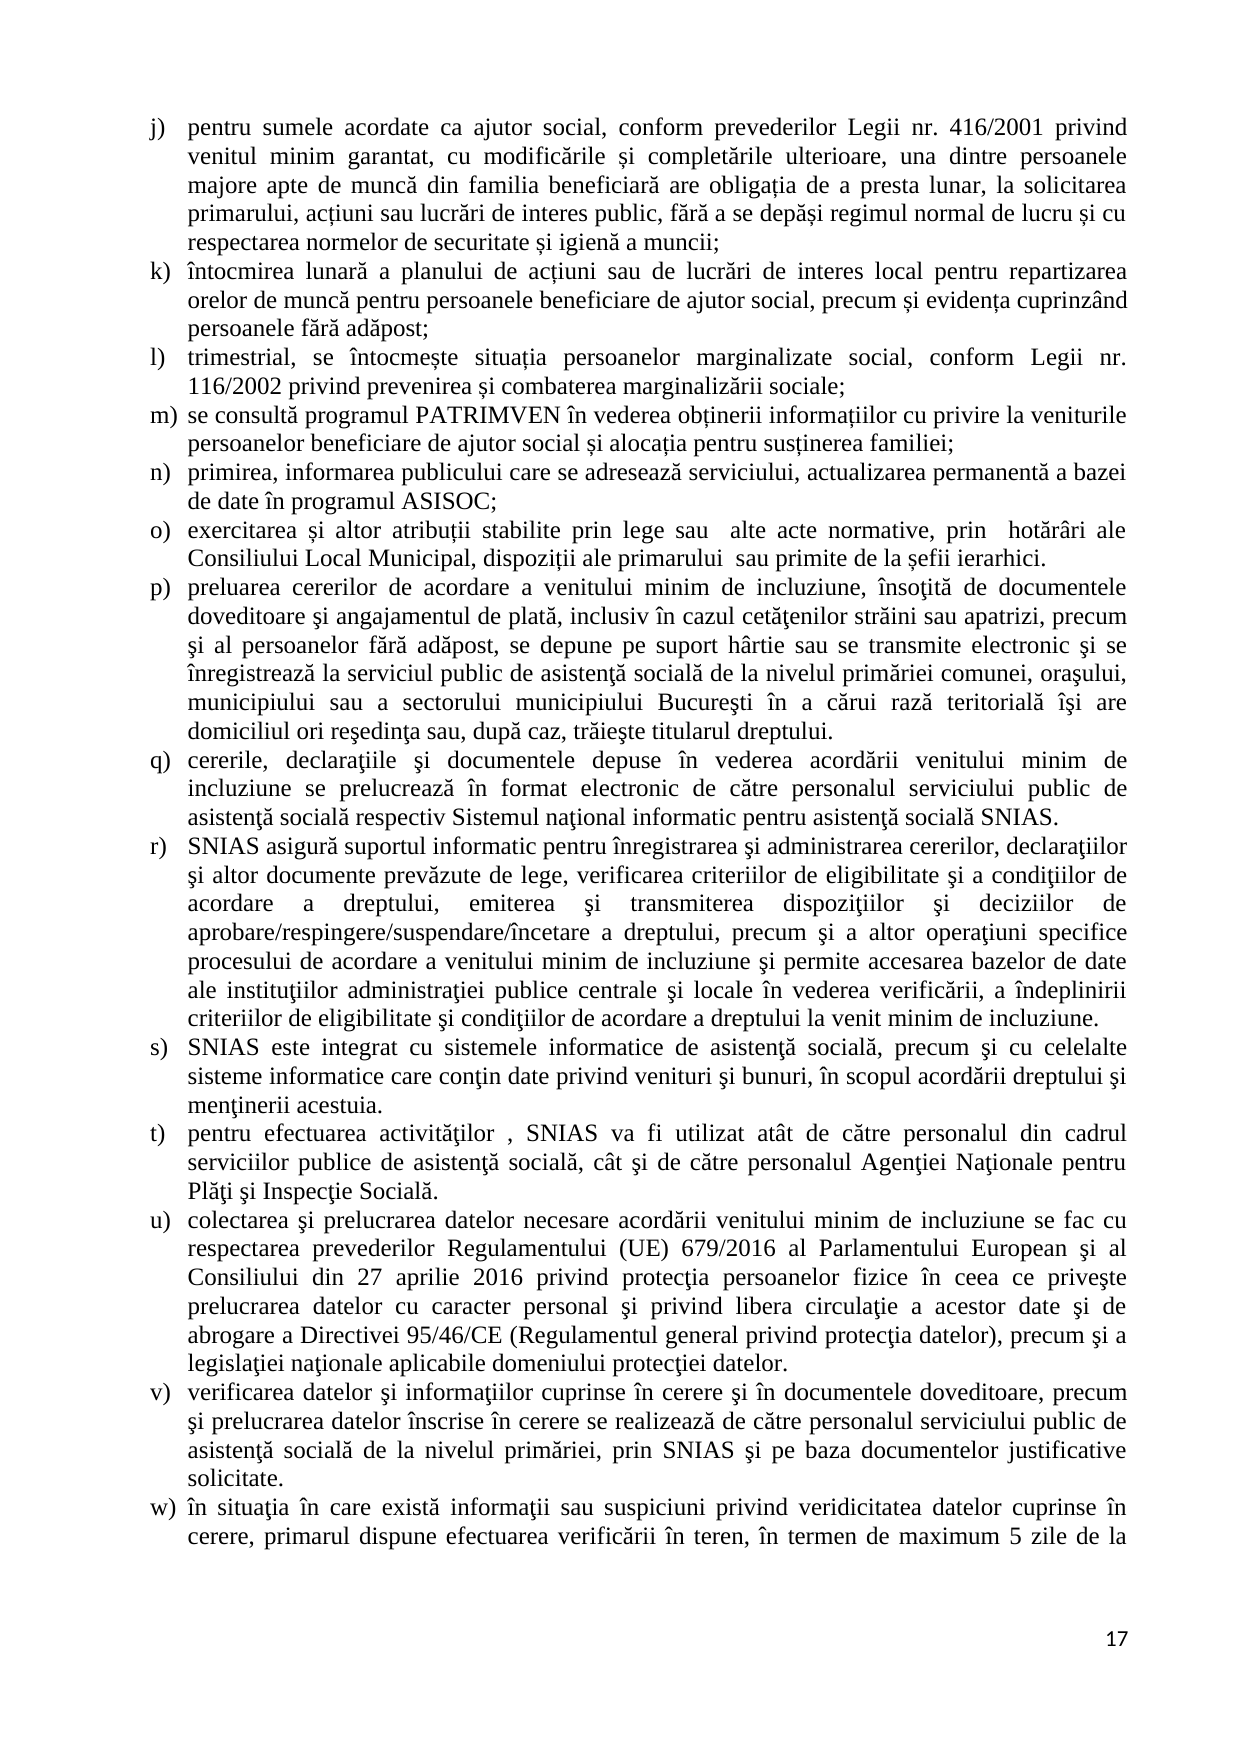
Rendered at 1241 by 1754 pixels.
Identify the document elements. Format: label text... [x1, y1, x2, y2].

list pentru efectuarea activităţilor , SNIAS va fi utilizat atât de către personalul din cadrul serviciilor publice de asistenţă socială, cât şi de către personalul Agenţiei Naţionale pentru Plăţi şi Inspecţie Socială. [150, 1118, 1128, 1205]
list cererile, declaraţiile şi documentele depuse în vederea acordării venitului minim de incluziune se prelucrează în format electronic de către personalul serviciului public de asistenţă socială respectiv Sistemul naţional informatic pentru asistenţă socială SNIAS. [150, 745, 1128, 831]
list trimestrial, se întocmește situația persoanelor marginalizate social, conform Legii nr. 116/2002 privind prevenirea și combaterea marginalizării sociale; [150, 342, 1128, 400]
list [150, 1492, 1128, 1550]
list primirea, informarea publicului care se adresează serviciului, actualizarea permanentă a bazei de date în programul ASISOC; [150, 457, 1128, 515]
list se consultă programul PATRIMVEN în vederea obținerii informațiilor cu privire la veniturile persoanelor beneficiare de ajutor social și alocația pentru susținerea familiei; [150, 400, 1128, 457]
list SNIAS asigură suportul informatic pentru înregistrarea şi administrarea cererilor, declaraţiilor şi altor documente prevăzute de lege, verificarea criteriilor de eligibilitate şi a condiţiilor de acordare a dreptului, emiterea şi transmiterea dispoziţiilor şi deciziilor de aprobare/respingere/suspendare/încetare a dreptului, precum şi a altor operaţiuni specifice procesului de acordare a venitului minim de incluziune şi permite accesarea bazelor de date ale instituţiilor administraţiei publice centrale şi locale în vederea verificării, a îndeplinirii criteriilor de eligibilitate şi condiţiilor de acordare a dreptului la venit minim de incluziune. [150, 831, 1128, 1032]
list verificarea datelor şi informaţiilor cuprinse în cerere şi în documentele doveditoare, precum şi prelucrarea datelor înscrise în cerere se realizează de către personalul serviciului public de asistenţă socială de la nivelul primăriei, prin SNIAS şi pe baza documentelor justificative solicitate. [150, 1377, 1128, 1492]
list colectarea şi prelucrarea datelor necesare acordării venitului minim de incluziune se fac cu respectarea prevederilor Regulamentului (UE) 679/2016 al Parlamentului European şi al Consiliului din 27 aprilie 2016 privind protecţia persoanelor fizice în ceea ce priveşte prelucrarea datelor cu caracter personal şi privind libera circulaţie a acestor date şi de abrogare a Directivei 95/46/CE (Regulamentul general privind protecţia datelor), precum şi a legislaţiei naţionale aplicabile domeniului protecţiei datelor. [150, 1205, 1128, 1377]
list întocmirea lunară a planului de acțiuni sau de lucrări de interes local pentru repartizarea orelor de muncă pentru persoanele beneficiare de ajutor social, precum și evidența cuprinzând persoanele fără adăpost; [150, 256, 1128, 342]
list exercitarea și altor atribuții stabilite prin lege sau alte acte normative, prin hotărâri ale Consiliului Local Municipal, dispoziții ale primarului sau primite de la șefii ierarhici. [150, 515, 1128, 572]
list pentru sumele acordate ca ajutor social, conform prevederilor Legii nr. 416/2001 privind venitul minim garantat, cu modificările și completările ulterioare, una dintre persoanele majore apte de muncă din familia beneficiară are obligația de a presta lunar, la solicitarea primarului, acțiuni sau lucrări de interes public, fără a se depăși regimul normal de lucru și cu respectarea normelor de securitate și igienă a muncii; [150, 112, 1128, 256]
list preluarea cererilor de acordare a venitului minim de incluziune, însoţită de documentele doveditoare şi angajamentul de plată, inclusiv în cazul cetăţenilor străini sau apatrizi, precum şi al persoanelor fără adăpost, se depune pe suport hârtie sau se transmite electronic şi se înregistrează la serviciul public de asistenţă socială de la nivelul primăriei comunei, oraşului, municipiului sau a sectorului municipiului Bucureşti în a cărui rază teritorială îşi are domiciliul ori reşedinţa sau, după caz, trăieşte titularul dreptului. [150, 572, 1128, 745]
list SNIAS este integrat cu sistemele informatice de asistenţă socială, precum şi cu celelalte sisteme informatice care conţin date privind venituri şi bunuri, în scopul acordării dreptului şi menţinerii acestuia. [150, 1032, 1128, 1118]
